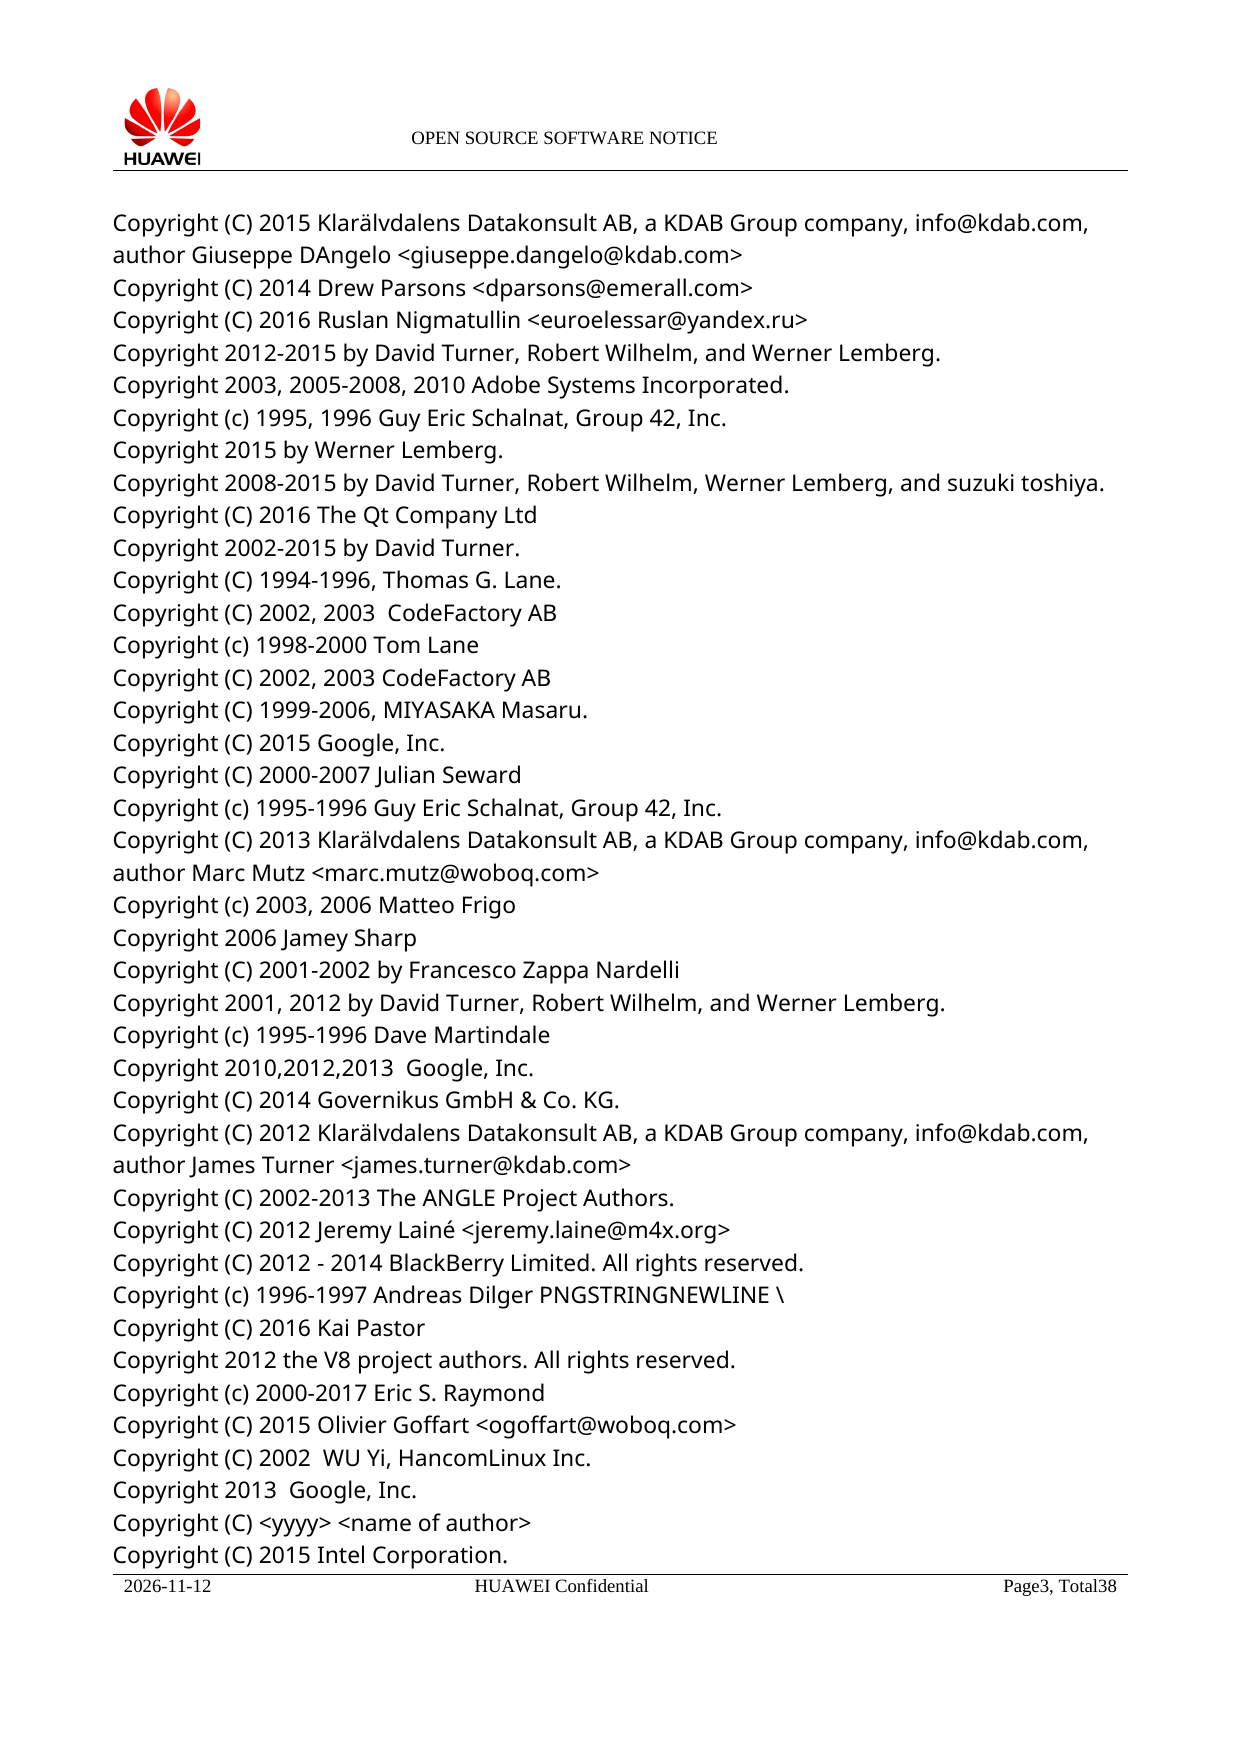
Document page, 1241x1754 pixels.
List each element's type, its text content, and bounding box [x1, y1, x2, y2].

picture [124, 88, 201, 165]
